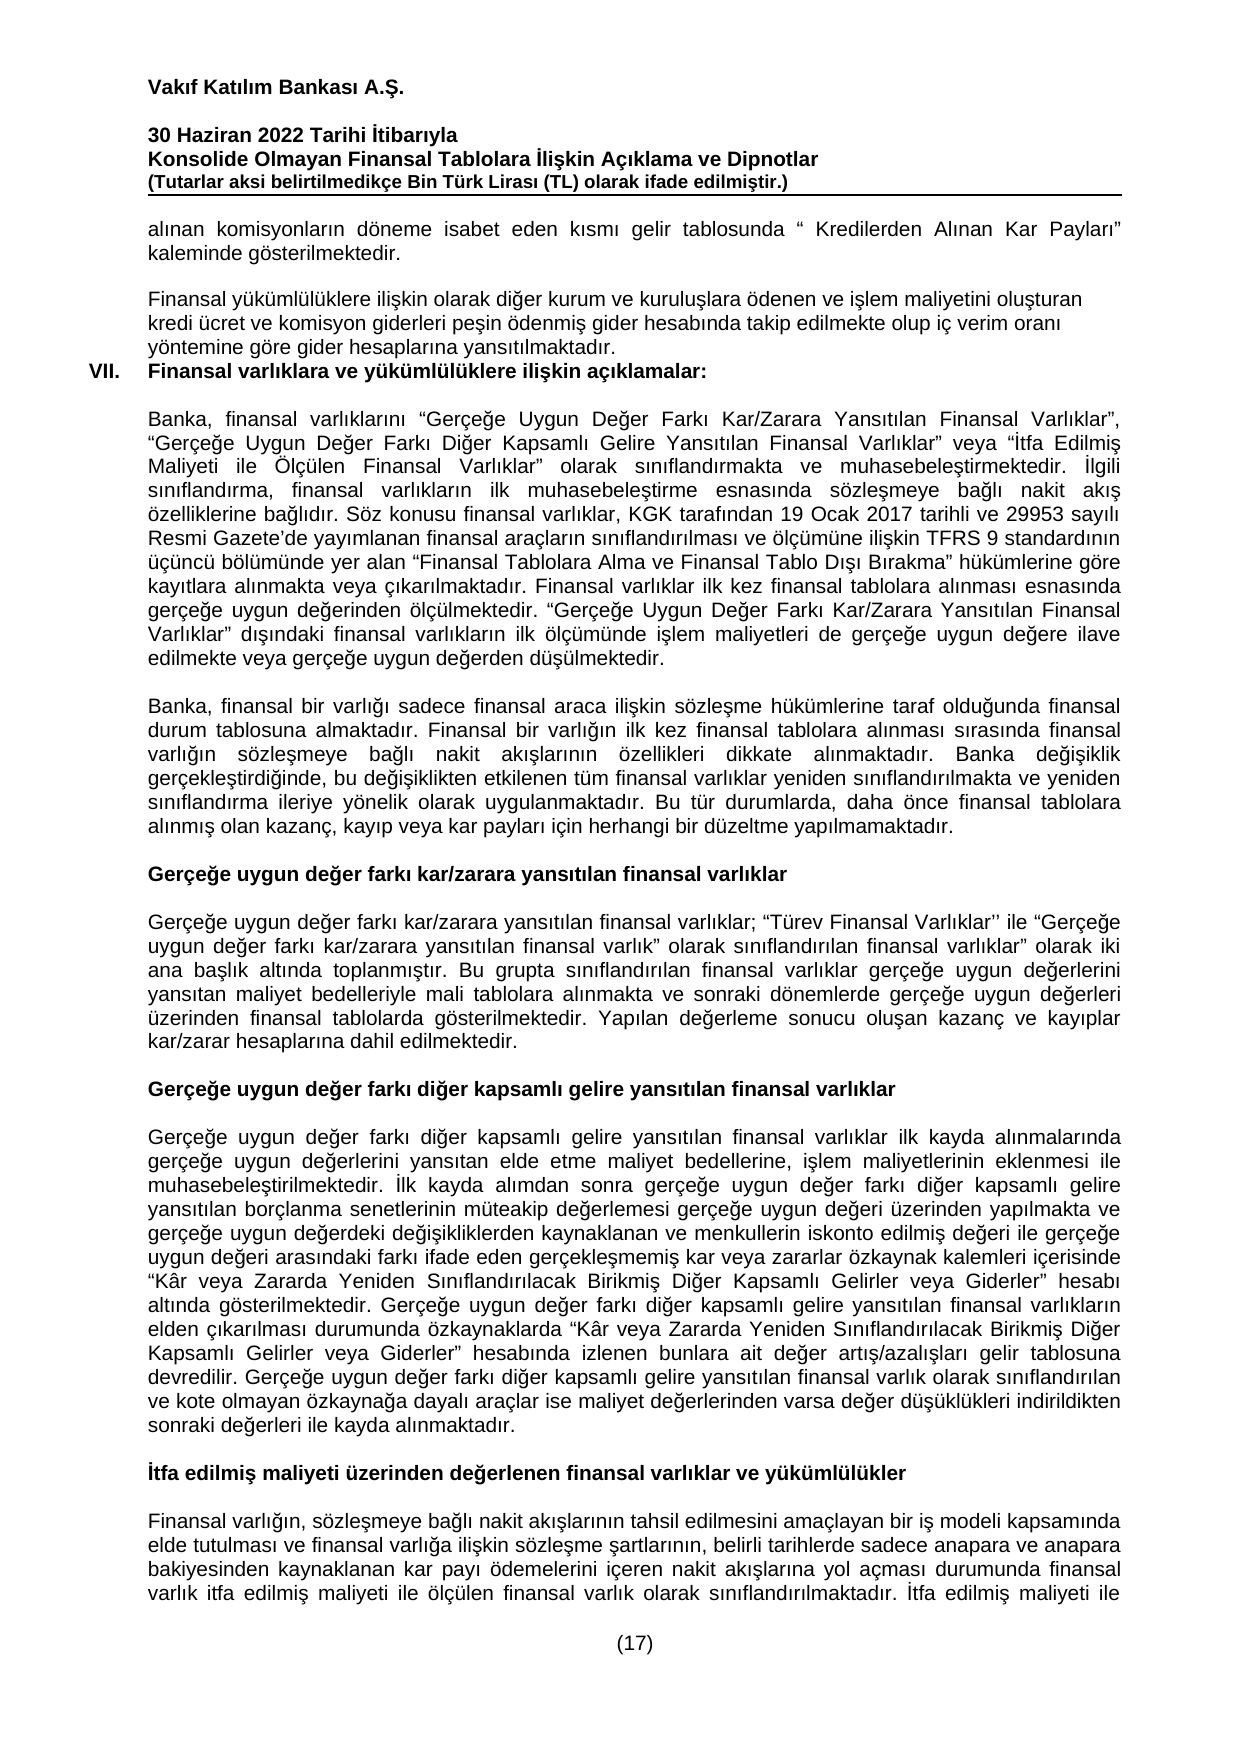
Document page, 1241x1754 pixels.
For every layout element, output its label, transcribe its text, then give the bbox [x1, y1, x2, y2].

text Banka, finansal bir varlığı sadece finansal araca ilişkin sözleşme hükümlerine taraf olduğunda finansal durum tablosuna almaktadır. Finansal bir varlığın ilk kez finansal tablolara alınması sırasında finansal varlığın sözleşmeye bağlı nakit akışlarının özellikleri dikkate alınmaktadır. Banka değişiklik gerçekleştirdiğinde, bu değişiklikten etkilenen tüm finansal varlıklar yeniden sınıflandırılmakta ve yeniden sınıflandırma ileriye yönelik olarak uygulanmaktadır. Bu tür durumlarda, daha önce finansal tablolara alınmış olan kazanç, kayıp veya kar payları için herhangi bir düzeltme yapılmamaktadır. [148, 694, 1122, 838]
text Finansal yükümlülüklere ilişkin olarak diğer kurum ve kuruluşlara ödenen ve işlem maliyetini oluşturan kredi ücret ve komisyon giderleri peşin ödenmiş gider hesabında takip edilmekte olup iç verim oranı yöntemine göre gider hesaplarına yansıtılmaktadır. [148, 287, 1122, 358]
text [148, 217, 1122, 265]
text VII. Finansal varlıklara ve yükümlülüklere ilişkin açıklamalar: [89, 358, 1122, 382]
text İtfa edilmiş maliyeti üzerinden değerlenen finansal varlıklar ve yükümlülükler [148, 1461, 1122, 1484]
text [148, 1508, 1122, 1604]
text Gerçeğe uygun değer farkı diğer kapsamlı gelire yansıtılan finansal varlıklar [148, 1077, 1122, 1101]
text Banka, finansal varlıklarını “Gerçeğe Uygun Değer Farkı Kar/Zarara Yansıtılan Finansal Varlıklar”, “Gerçeğe Uygun Değer Farkı Diğer Kapsamlı Gelire Yansıtılan Finansal Varlıklar” veya “İtfa Edilmiş Maliyeti ile Ölçülen Finansal Varlıklar” olarak sınıflandırmakta ve muhasebeleştirmektedir. İlgili sınıflandırma, finansal varlıkların ilk muhasebeleştirme esnasında sözleşmeye bağlı nakit akış özelliklerine bağlıdır. Söz konusu finansal varlıklar, KGK tarafından 19 Ocak 2017 tarihli ve 29953 sayılı Resmi Gazete’de yayımlanan finansal araçların sınıflandırılması ve ölçümüne ilişkin TFRS 9 standardının üçüncü bölümünde yer alan “Finansal Tablolara Alma ve Finansal Tablo Dışı Bırakma” hükümlerine göre kayıtlara alınmakta veya çıkarılmaktadır. Finansal varlıklar ilk kez finansal tablolara alınması esnasında gerçeğe uygun değerinden ölçülmektedir. “Gerçeğe Uygun Değer Farkı Kar/Zarara Yansıtılan Finansal Varlıklar” dışındaki finansal varlıkların ilk ölçümünde işlem maliyetleri de gerçeğe uygun değere ilave edilmekte veya gerçeğe uygun değerden düşülmektedir. [148, 406, 1122, 670]
text Gerçeğe uygun değer farkı diğer kapsamlı gelire yansıtılan finansal varlıklar ilk kayda alınmalarında gerçeğe uygun değerlerini yansıtan elde etme maliyet bedellerine, işlem maliyetlerinin eklenmesi ile muhasebeleştirilmektedir. İlk kayda alımdan sonra gerçeğe uygun değer farkı diğer kapsamlı gelire yansıtılan borçlanma senetlerinin müteakip değerlemesi gerçeğe uygun değeri üzerinden yapılmakta ve gerçeğe uygun değerdeki değişikliklerden kaynaklanan ve menkullerin iskonto edilmiş değeri ile gerçeğe uygun değeri arasındaki farkı ifade eden gerçekleşmemiş kar veya zararlar özkaynak kalemleri içerisinde “Kâr veya Zararda Yeniden Sınıflandırılacak Birikmiş Diğer Kapsamlı Gelirler veya Giderler” hesabı altında gösterilmektedir. Gerçeğe uygun değer farkı diğer kapsamlı gelire yansıtılan finansal varlıkların elden çıkarılması durumunda özkaynaklarda “Kâr veya Zararda Yeniden Sınıflandırılacak Birikmiş Diğer Kapsamlı Gelirler veya Giderler” hesabında izlenen bunlara ait değer artış/azalışları gelir tablosuna devredilir. Gerçeğe uygun değer farkı diğer kapsamlı gelire yansıtılan finansal varlık olarak sınıflandırılan ve kote olmayan özkaynağa dayalı araçlar ise maliyet değerlerinden varsa değer düşüklükleri indirildikten sonraki değerleri ile kayda alınmaktadır. [148, 1125, 1122, 1437]
text Gerçeğe uygun değer farkı kar/zarara yansıtılan finansal varlıklar; “Türev Finansal Varlıklar’’ ile “Gerçeğe uygun değer farkı kar/zarara yansıtılan finansal varlık” olarak sınıflandırılan finansal varlıklar” olarak iki ana başlık altında toplanmıştır. Bu grupta sınıflandırılan finansal varlıklar gerçeğe uygun değerlerini yansıtan maliyet bedelleriyle mali tablolara alınmakta ve sonraki dönemlerde gerçeğe uygun değerleri üzerinden finansal tablolarda gösterilmektedir. Yapılan değerleme sonucu oluşan kazanç ve kayıplar kar/zarar hesaplarına dahil edilmektedir. [148, 909, 1122, 1053]
text Gerçeğe uygun değer farkı kar/zarara yansıtılan finansal varlıklar [148, 862, 1122, 886]
